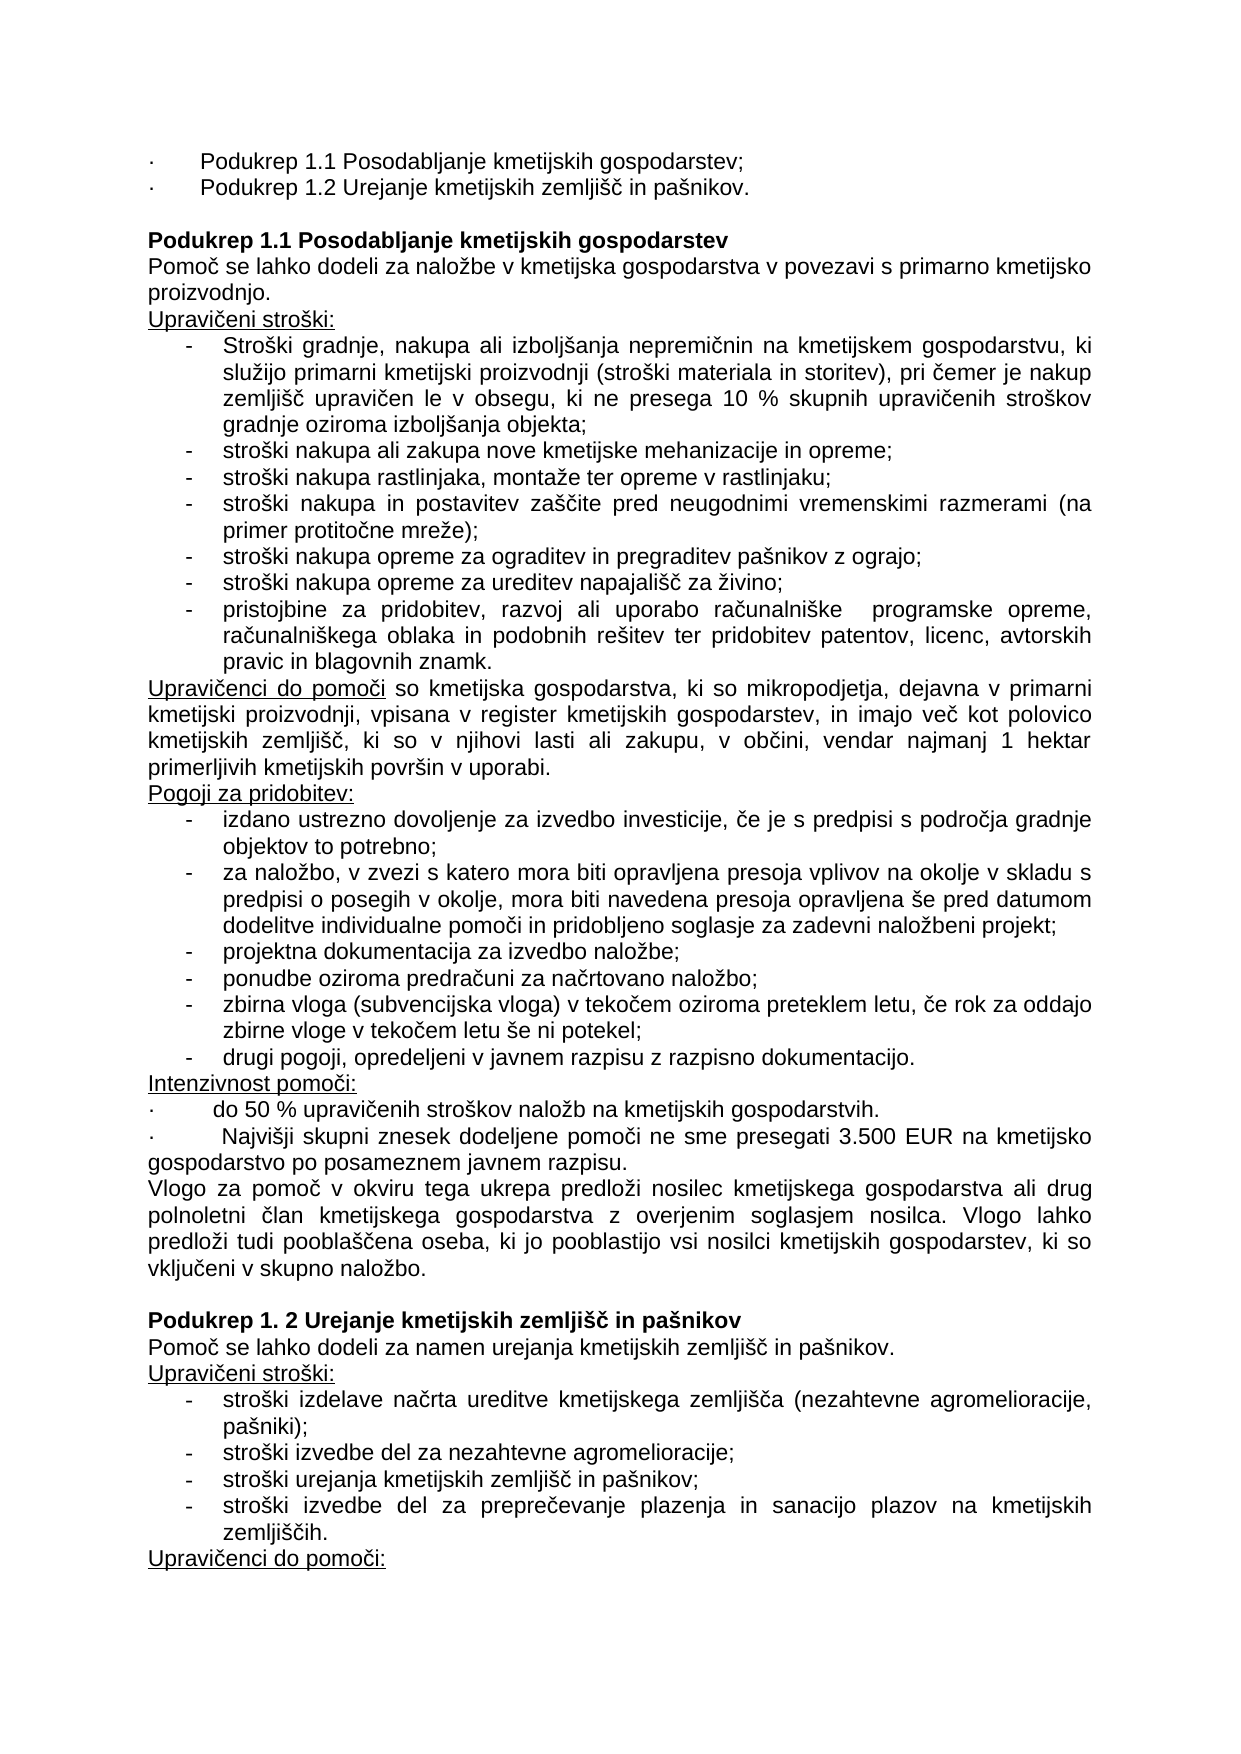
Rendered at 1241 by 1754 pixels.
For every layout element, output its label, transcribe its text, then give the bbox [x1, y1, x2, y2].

text Vlogo za pomoč v okviru tega ukrepa predloži nosilec kmetijskega gospodarstva ali drug polnoletni član kmetijskega gospodarstva z overjenim soglasjem nosilca. Vlogo lahko predloži tudi pooblaščena oseba, ki jo pooblastijo vsi nosilci kmetijskih gospodarstev, ki so vključeni v skupno naložbo. [148, 1175, 1093, 1281]
list projektna dokumentacija za izvedbo naložbe; [185, 938, 1093, 964]
list stroški urejanja kmetijskih zemljišč in pašnikov; [185, 1466, 1093, 1492]
list izdano ustrezno dovoljenje za izvedbo investicije, če je s predpisi s področja gradnje objektov to potrebno; [185, 806, 1093, 859]
list stroški nakupa in postavitev zaščite pred neugodnimi vremenskimi razmerami (na primer protitočne mreže); [185, 490, 1093, 543]
list stroški izvedbe del za preprečevanje plazenja in sanacijo plazov na kmetijskih zemljiščih. [185, 1492, 1093, 1545]
list stroški nakupa opreme za ureditev napajališč za živino; [185, 569, 1093, 596]
text Upravičenci do pomoči so kmetijska gospodarstva, ki so mikropodjetja, dejavna v primarni kmetijski proizvodnji, vpisana v register kmetijskih gospodarstev, in imajo več kot polovico kmetijskih zemljišč, ki so v njihovi lasti ali zakupu, v občini, vendar najmanj 1 hektar primerljivih kmetijskih površin v uporabi. [148, 675, 1093, 780]
text Podukrep 1. 2 Urejanje kmetijskih zemljišč in pašnikov [148, 1307, 1093, 1333]
text Podukrep 1.1 Posodabljanje kmetijskih gospodarstev [148, 227, 1093, 253]
text · Najvišji skupni znesek dodeljene pomoči ne sme presegati 3.500 EUR na kmetijsko gospodarstvo po posameznem javnem razpisu. [148, 1123, 1093, 1175]
list ponudbe oziroma predračuni za načrtovano naložbo; [185, 964, 1093, 991]
text Intenzivnost pomoči: [148, 1070, 1093, 1096]
text Upravičenci do pomoči: [148, 1545, 1093, 1571]
list za naložbo, v zvezi s katero mora biti opravljena presoja vplivov na okolje v skladu s predpisi o posegih v okolje, mora biti navedena presoja opravljena še pred datumom dodelitve individualne pomoči in pridobljeno soglasje za zadevni naložbeni projekt; [185, 859, 1093, 938]
text · do 50 % upravičenih stroškov naložb na kmetijskih gospodarstvih. [148, 1096, 1093, 1123]
text Pomoč se lahko dodeli za namen urejanja kmetijskih zemljišč in pašnikov. [148, 1333, 1093, 1360]
list stroški izvedbe del za nezahtevne agromelioracije; [185, 1439, 1093, 1466]
list drugi pogoji, opredeljeni v javnem razpisu z razpisno dokumentacijo. [185, 1044, 1093, 1070]
list zbirna vloga (subvencijska vloga) v tekočem oziroma preteklem letu, če rok za oddajo zbirne vloge v tekočem letu še ni potekel; [185, 991, 1093, 1044]
list pristojbine za pridobitev, razvoj ali uporabo računalniške programske opreme, računalniškega oblaka in podobnih rešitev ter pridobitev patentov, licenc, avtorskih pravic in blagovnih znamk. [185, 596, 1093, 675]
text Upravičeni stroški: [148, 1360, 1093, 1386]
text Upravičeni stroški: [148, 306, 1093, 332]
list stroški nakupa rastlinjaka, montaže ter opreme v rastlinjaku; [185, 464, 1093, 490]
list stroški izdelave načrta ureditve kmetijskega zemljišča (nezahtevne agromelioracije, pašniki); [185, 1386, 1093, 1439]
list stroški nakupa ali zakupa nove kmetijske mehanizacije in opreme; [185, 437, 1093, 464]
text · Podukrep 1.1 Posodabljanje kmetijskih gospodarstev; [148, 148, 1093, 174]
text Pomoč se lahko dodeli za naložbe v kmetijska gospodarstva v povezavi s primarno kmetijsko proizvodnjo. [148, 253, 1093, 306]
list Stroški gradnje, nakupa ali izboljšanja nepremičnin na kmetijskem gospodarstvu, ki služijo primarni kmetijski proizvodnji (stroški materiala in storitev), pri čemer je nakup zemljišč upravičen le v obsegu, ki ne presega 10 % skupnih upravičenih stroškov gradnje oziroma izboljšanja objekta; [185, 332, 1093, 437]
text Pogoji za pridobitev: [148, 780, 1093, 806]
text · Podukrep 1.2 Urejanje kmetijskih zemljišč in pašnikov. [148, 174, 1093, 200]
list stroški nakupa opreme za ograditev in pregraditev pašnikov z ograjo; [185, 543, 1093, 569]
